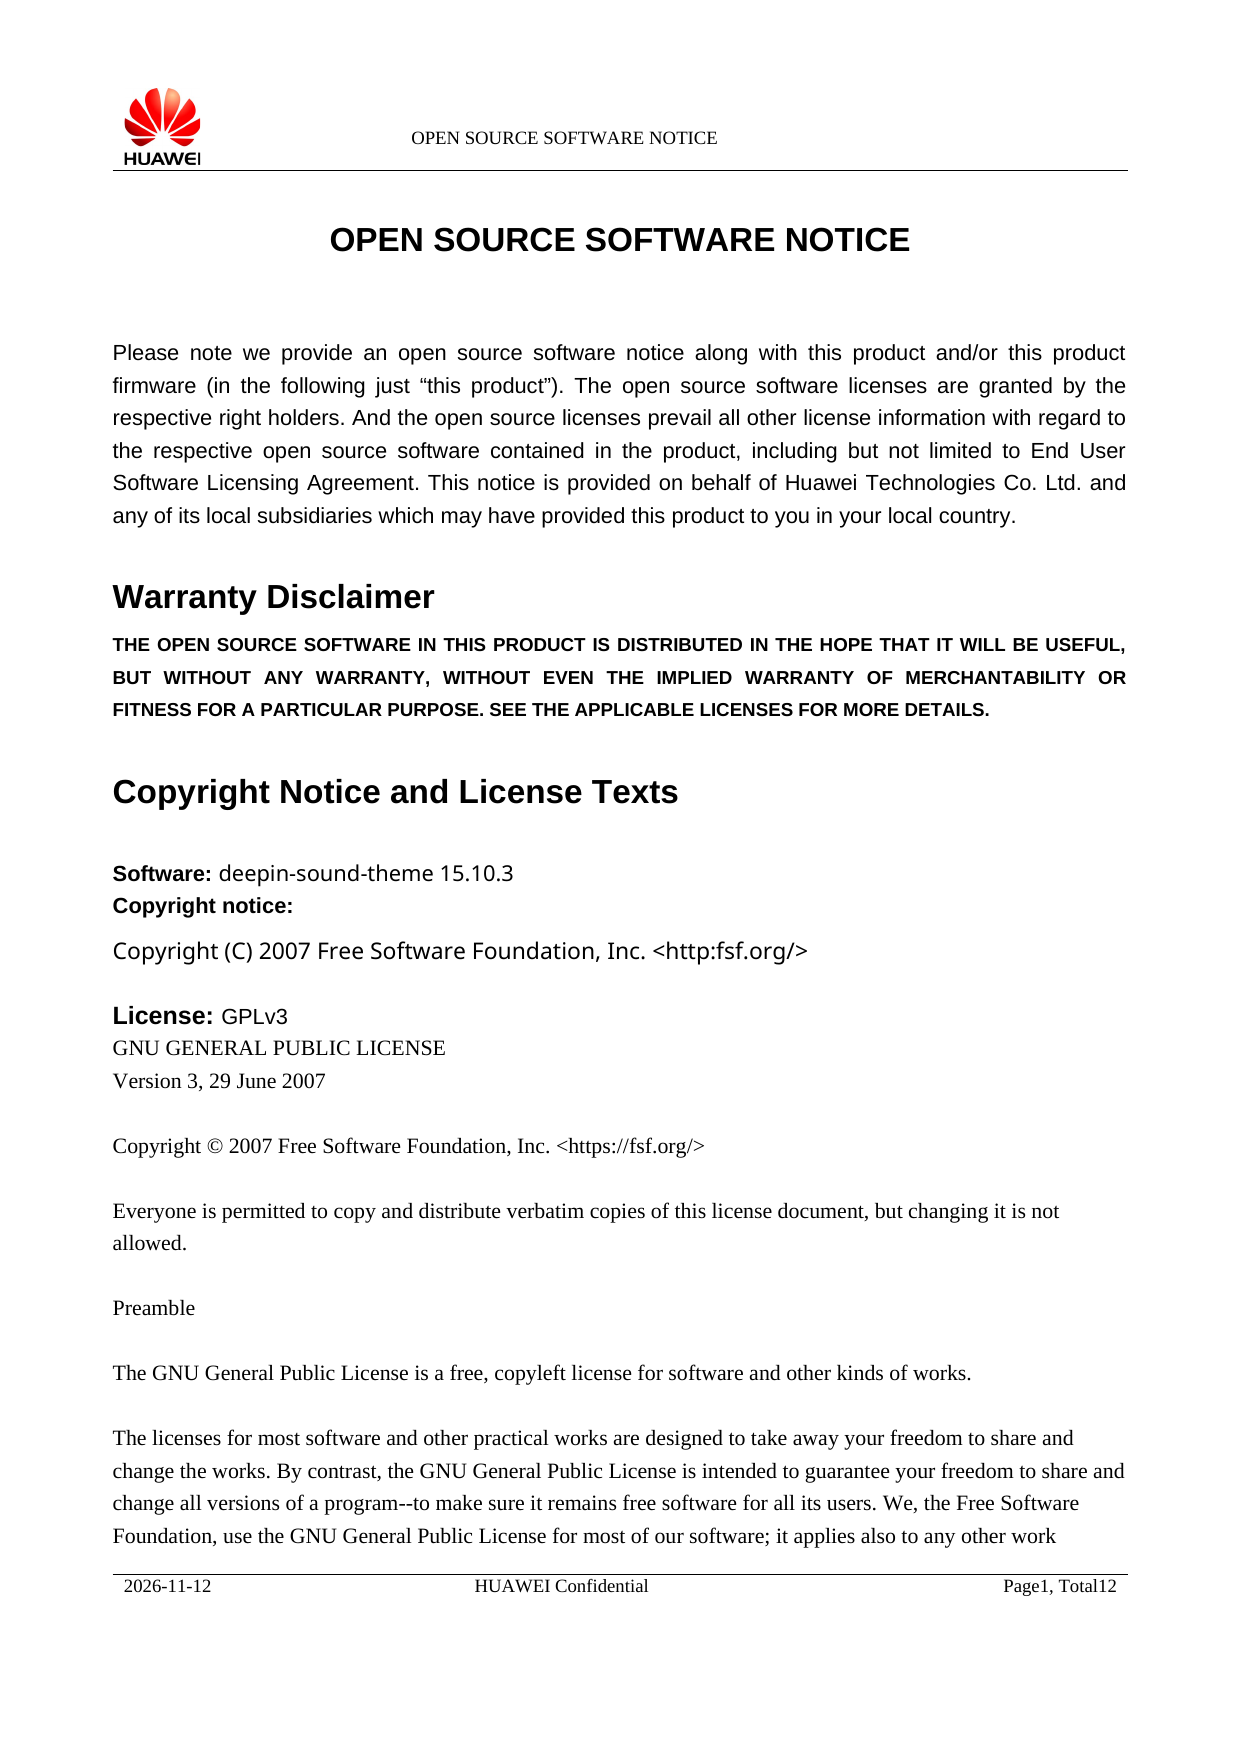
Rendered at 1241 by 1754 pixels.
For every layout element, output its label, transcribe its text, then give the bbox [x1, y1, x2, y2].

text Copyright (C) 2007 Free Software Foundation, Inc. <http:fsf.org/> [112, 934, 1128, 999]
text Copyright notice: [112, 889, 1128, 921]
text The open source software in this product is distributed in the hope that it will be useful, but WITHOUT ANY WARRANTY, without even the implied warranty of MERCHANTABILITY or FITNESS FOR A PARTICULAR PURPOSE. See the applicable licenses for more details. [112, 629, 1128, 726]
text Copyright Notice and License Texts [112, 759, 1128, 824]
picture [124, 88, 201, 165]
title Software: deepin-sound-theme 15.10.3 [112, 856, 1128, 889]
text License: GPLv3 [112, 999, 1128, 1031]
text Please note we provide an open source software notice along with this product and/or this product firmware (in the following just “this product”). The open source software licenses are granted by the respective right holders. And the open source licenses prevail all other license information with regard to the respective open source software contained in the product, including but not limited to End User Software Licensing Agreement. This notice is provided on behalf of Huawei Technologies Co. Ltd. and any of its local subsidiaries which may have provided this product to you in your local country. [112, 336, 1128, 531]
text Warranty Disclaimer [112, 564, 1128, 629]
text OPEN SOURCE SOFTWARE NOTICE [112, 206, 1128, 271]
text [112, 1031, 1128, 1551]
